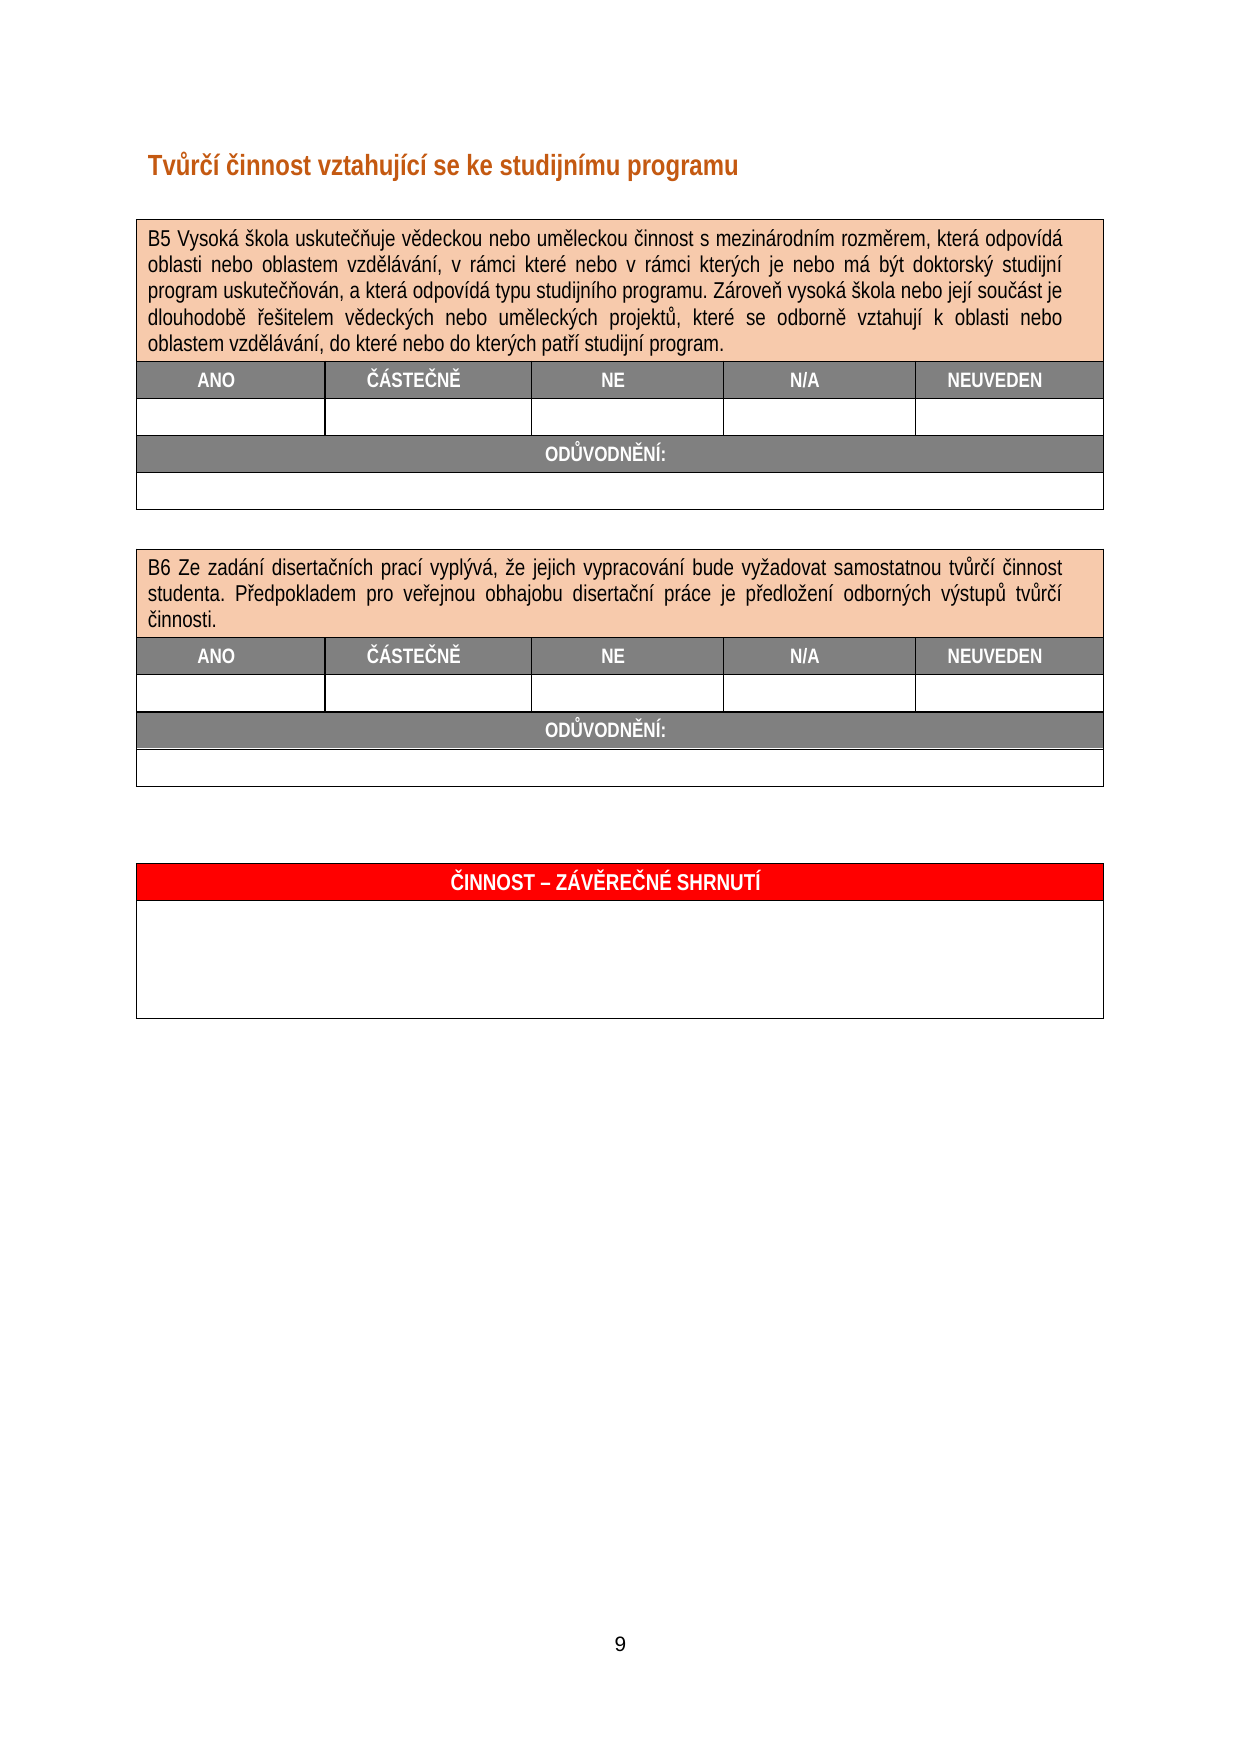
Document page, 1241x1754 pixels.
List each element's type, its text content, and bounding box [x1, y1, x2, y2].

table_cell [916, 399, 1103, 435]
table_header B5 Vysoká škola uskutečňuje vědeckou nebo uměleckou činnost s mezinárodním rozměrem, která odpovídá oblasti nebo oblastem vzdělávání, v rámci které nebo v rámci kterých je nebo má být doktorský studijní program uskutečňován, a která odpovídá typu studijního programu. Zároveň vysoká škola nebo její součást je dlouhodobě řešitelem vědeckých nebo uměleckých projektů, které se odborně vztahují k oblasti nebo oblastem vzdělávání, do které nebo do kterých patří studijní program. [137, 220, 1103, 361]
table_header ČINNOST – ZÁVĚREČNÉ SHRNUTÍ [137, 864, 1103, 900]
table_cell N/A [724, 638, 915, 674]
table_cell [532, 675, 723, 711]
table_cell N/A [724, 362, 915, 398]
table_header B6 Ze zadání disertačních prací vyplývá, že jejich vypracování bude vyžadovat samostatnou tvůrčí činnost studenta. Předpokladem pro veřejnou obhajobu disertační práce je předložení odborných výstupů tvůrčí činnosti. [137, 550, 1103, 637]
table_cell NEUVEDEN [916, 638, 1103, 674]
text Tvůrčí činnost vztahující se ke studijnímu programu [148, 148, 1045, 181]
table_cell [724, 675, 915, 711]
table_cell ANO [137, 638, 324, 674]
table_cell [326, 399, 531, 435]
table_cell [532, 399, 723, 435]
table_cell NE [532, 362, 723, 398]
table_cell ČÁSTEČNĚ [326, 638, 531, 674]
table_cell [137, 399, 324, 435]
table_cell ANO [137, 362, 324, 398]
table_cell [137, 675, 324, 711]
table_cell [916, 675, 1103, 711]
table_cell ČÁSTEČNĚ [326, 362, 531, 398]
table_cell ODŮVODNĚNÍ: [137, 436, 1103, 472]
table_cell [326, 675, 531, 711]
table_cell NEUVEDEN [916, 362, 1103, 398]
table_cell NE [532, 638, 723, 674]
table_cell [137, 473, 1103, 509]
table_cell [137, 750, 1103, 786]
table_cell [137, 901, 1103, 1018]
table_cell ODŮVODNĚNÍ: [137, 713, 1103, 748]
table_cell [724, 399, 915, 435]
